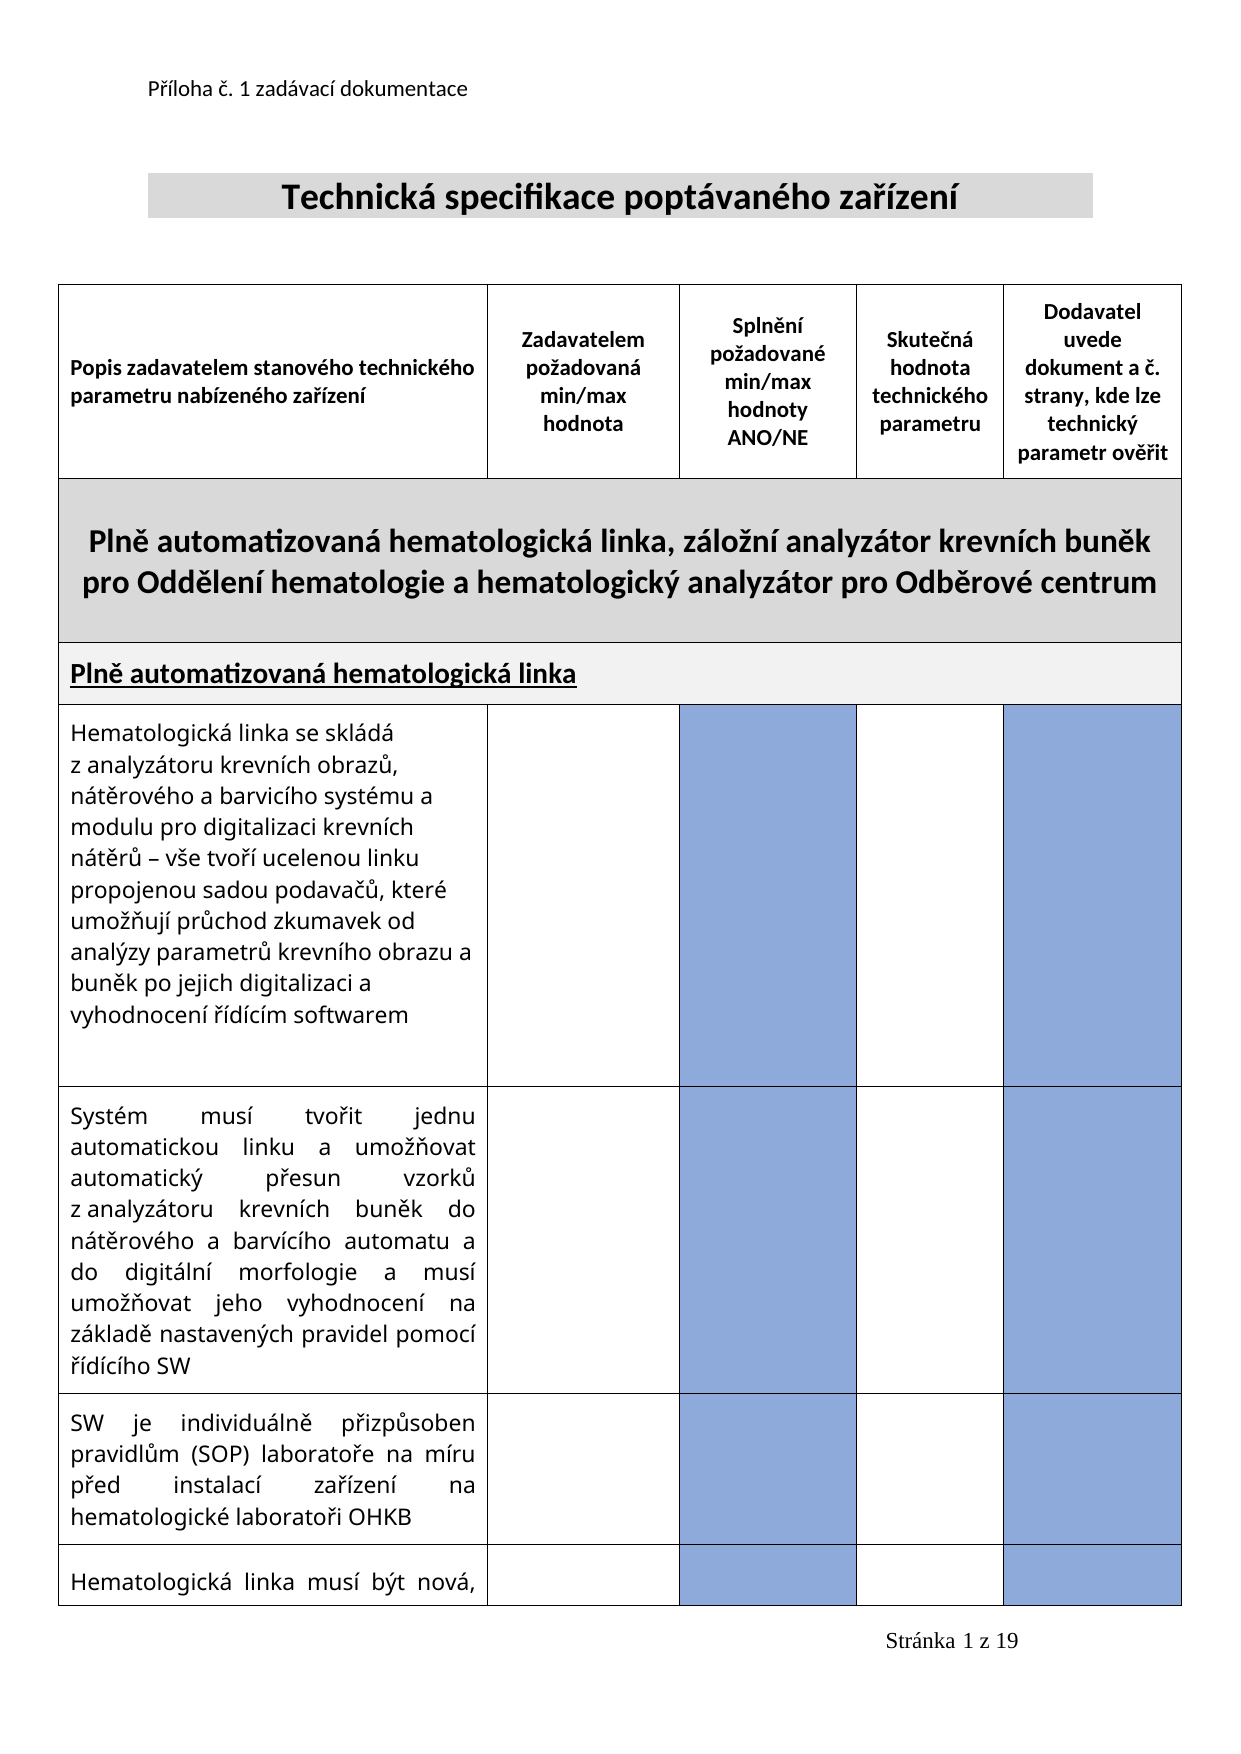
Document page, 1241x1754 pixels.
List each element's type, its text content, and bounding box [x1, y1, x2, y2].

table_header Zadavatelem požadovaná min/max hodnota [488, 285, 679, 478]
table_cell [680, 1545, 856, 1605]
table_cell [488, 1394, 679, 1544]
table_cell Systém musí tvořit jednu automatickou linku a umožňovat automatický přesun vzorků z analyzátoru krevních buněk do nátěrového a barvícího automatu a do digitální morfologie a musí umožňovat jeho vyhodnocení na základě nastavených pravidel pomocí řídícího SW [59, 1087, 487, 1393]
table_cell [857, 1545, 1003, 1605]
text Technická specifikace poptávaného zařízení [148, 173, 1093, 218]
table_cell [857, 1394, 1003, 1544]
table_cell [488, 705, 679, 1086]
table_header Dodavatel uvede dokument a č. strany, kde lze technický parametr ověřit [1004, 285, 1181, 478]
table_cell [1004, 1087, 1181, 1393]
table_cell [1004, 1394, 1181, 1544]
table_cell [59, 1545, 487, 1605]
table_cell Plně automatizovaná hematologická linka, záložní analyzátor krevních buněk pro Oddělení hematologie a hematologický analyzátor pro Odběrové centrum [59, 479, 1181, 642]
table_cell [1004, 705, 1181, 1086]
table_header Skutečná hodnota technického parametru [857, 285, 1003, 478]
table_header Popis zadavatelem stanového technického parametru nabízeného zařízení [59, 285, 487, 478]
table_cell [488, 1087, 679, 1393]
table_cell Hematologická linka se skládá z analyzátoru krevních obrazů, nátěrového a barvicího systému a modulu pro digitalizaci krevních nátěrů – vše tvoří ucelenou linku propojenou sadou podavačů, které umožňují průchod zkumavek od analýzy parametrů krevního obrazu a buněk po jejich digitalizaci a vyhodnocení řídícím softwarem [59, 705, 487, 1086]
table_cell [680, 1394, 856, 1544]
table_cell [857, 705, 1003, 1086]
table_cell SW je individuálně přizpůsoben pravidlům (SOP) laboratoře na míru před instalací zařízení na hematologické laboratoři OHKB [59, 1394, 487, 1544]
table_cell [857, 1087, 1003, 1393]
table_cell [1004, 1545, 1181, 1605]
table_cell [488, 1545, 679, 1605]
table_header Splnění požadované min/max hodnoty ANO/NE [680, 285, 856, 478]
table_cell Plně automatizovaná hematologická linka [59, 643, 1181, 704]
table_cell [680, 1087, 856, 1393]
table_cell [680, 705, 856, 1086]
